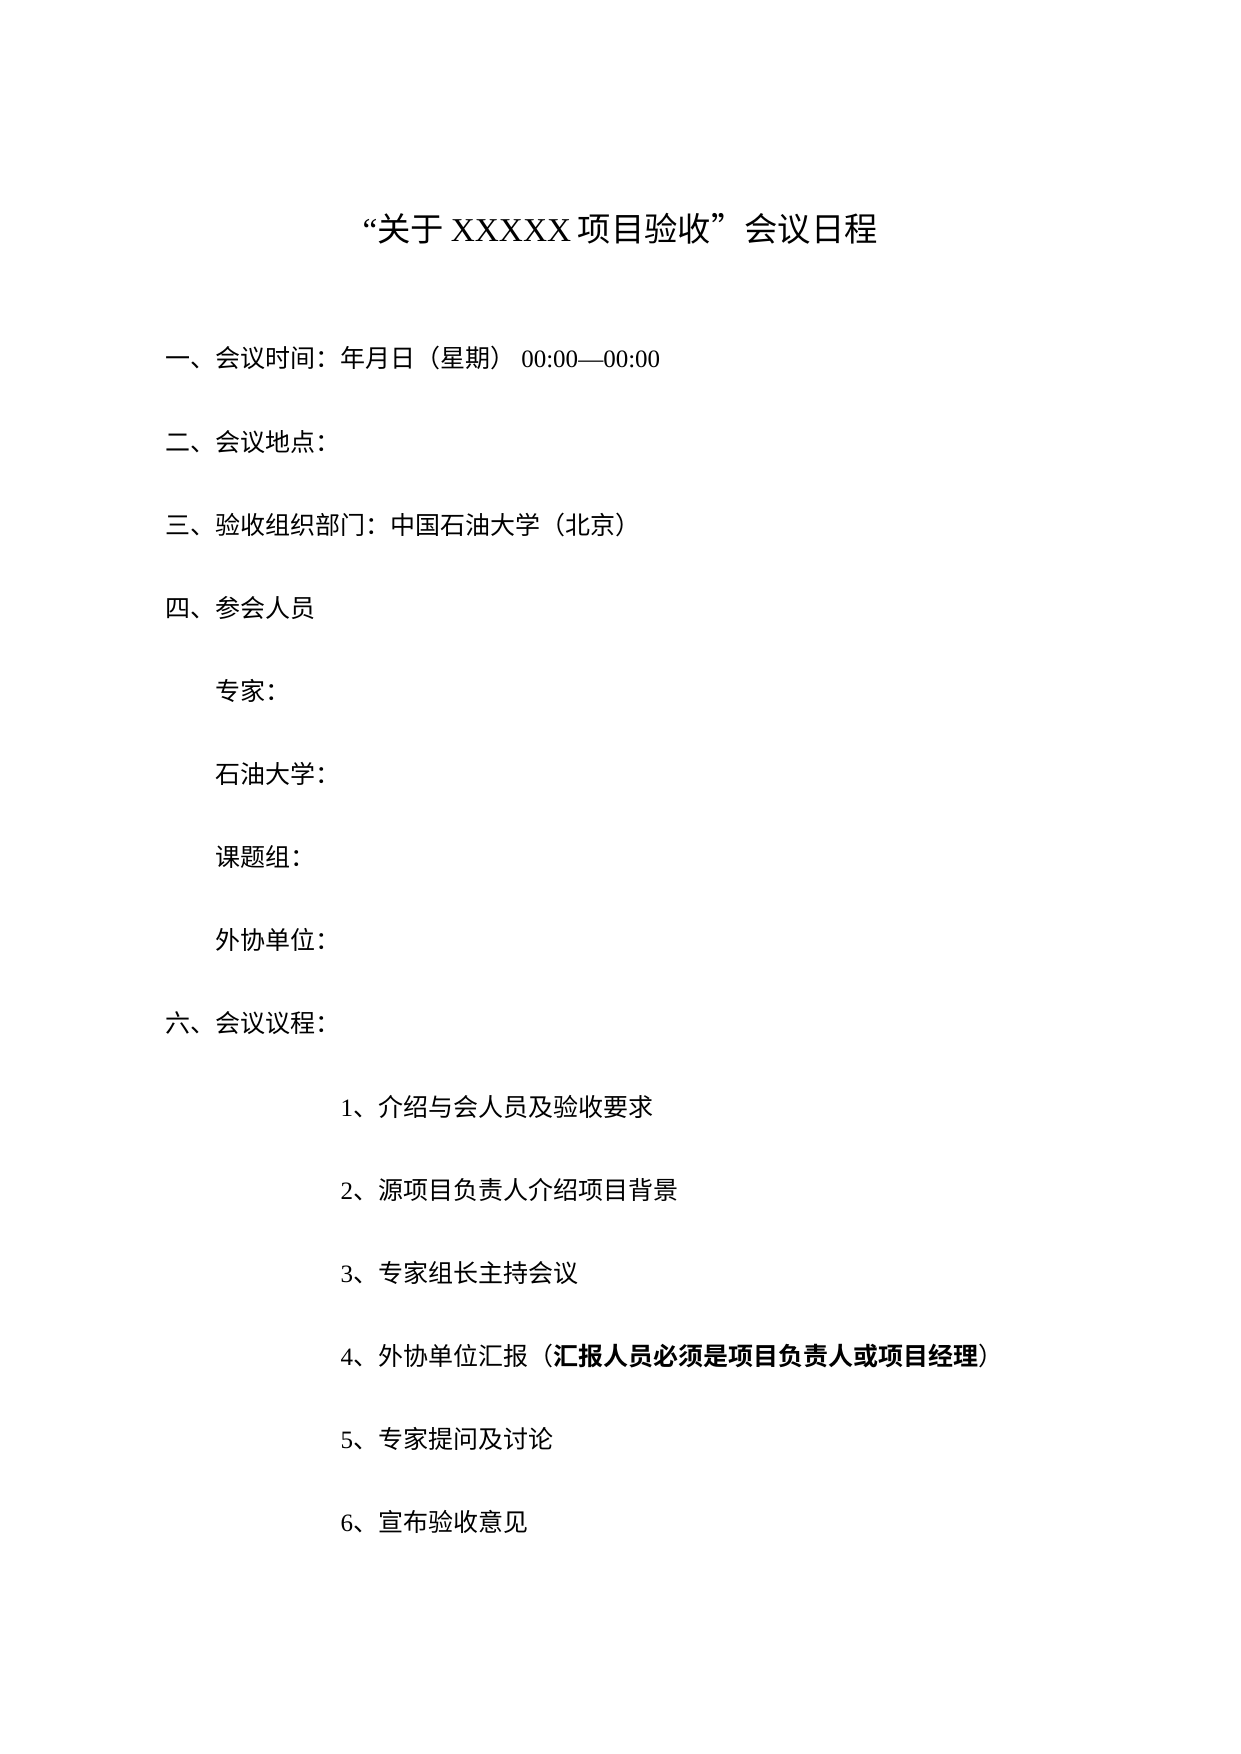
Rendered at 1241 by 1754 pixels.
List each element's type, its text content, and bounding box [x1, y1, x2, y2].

text 六、会议议程： [165, 989, 1075, 1054]
text “关于XXXXX项目验收”会议日程 [165, 194, 1075, 259]
text 1、介绍与会人员及验收要求 [165, 1073, 1075, 1138]
text 5、专家提问及讨论 [165, 1405, 1075, 1470]
text 4、外协单位汇报（汇报人员必须是项目负责人或项目经理） [165, 1322, 1075, 1387]
text 3、专家组长主持会议 [165, 1239, 1075, 1304]
text 石油大学： [165, 740, 1075, 805]
text 一、会议时间：年月日（星期） 00:00—00:00 [165, 324, 1075, 389]
text 2、源项目负责人介绍项目背景 [165, 1156, 1075, 1221]
text 课题组： [165, 823, 1075, 888]
text 外协单位： [165, 906, 1075, 971]
text 二、会议地点： [165, 408, 1075, 473]
text 专家： [165, 657, 1075, 722]
text 三、验收组织部门：中国石油大学（北京） [165, 491, 1075, 556]
text 6、宣布验收意见 [165, 1488, 1075, 1553]
text 四、参会人员 [165, 574, 1075, 639]
